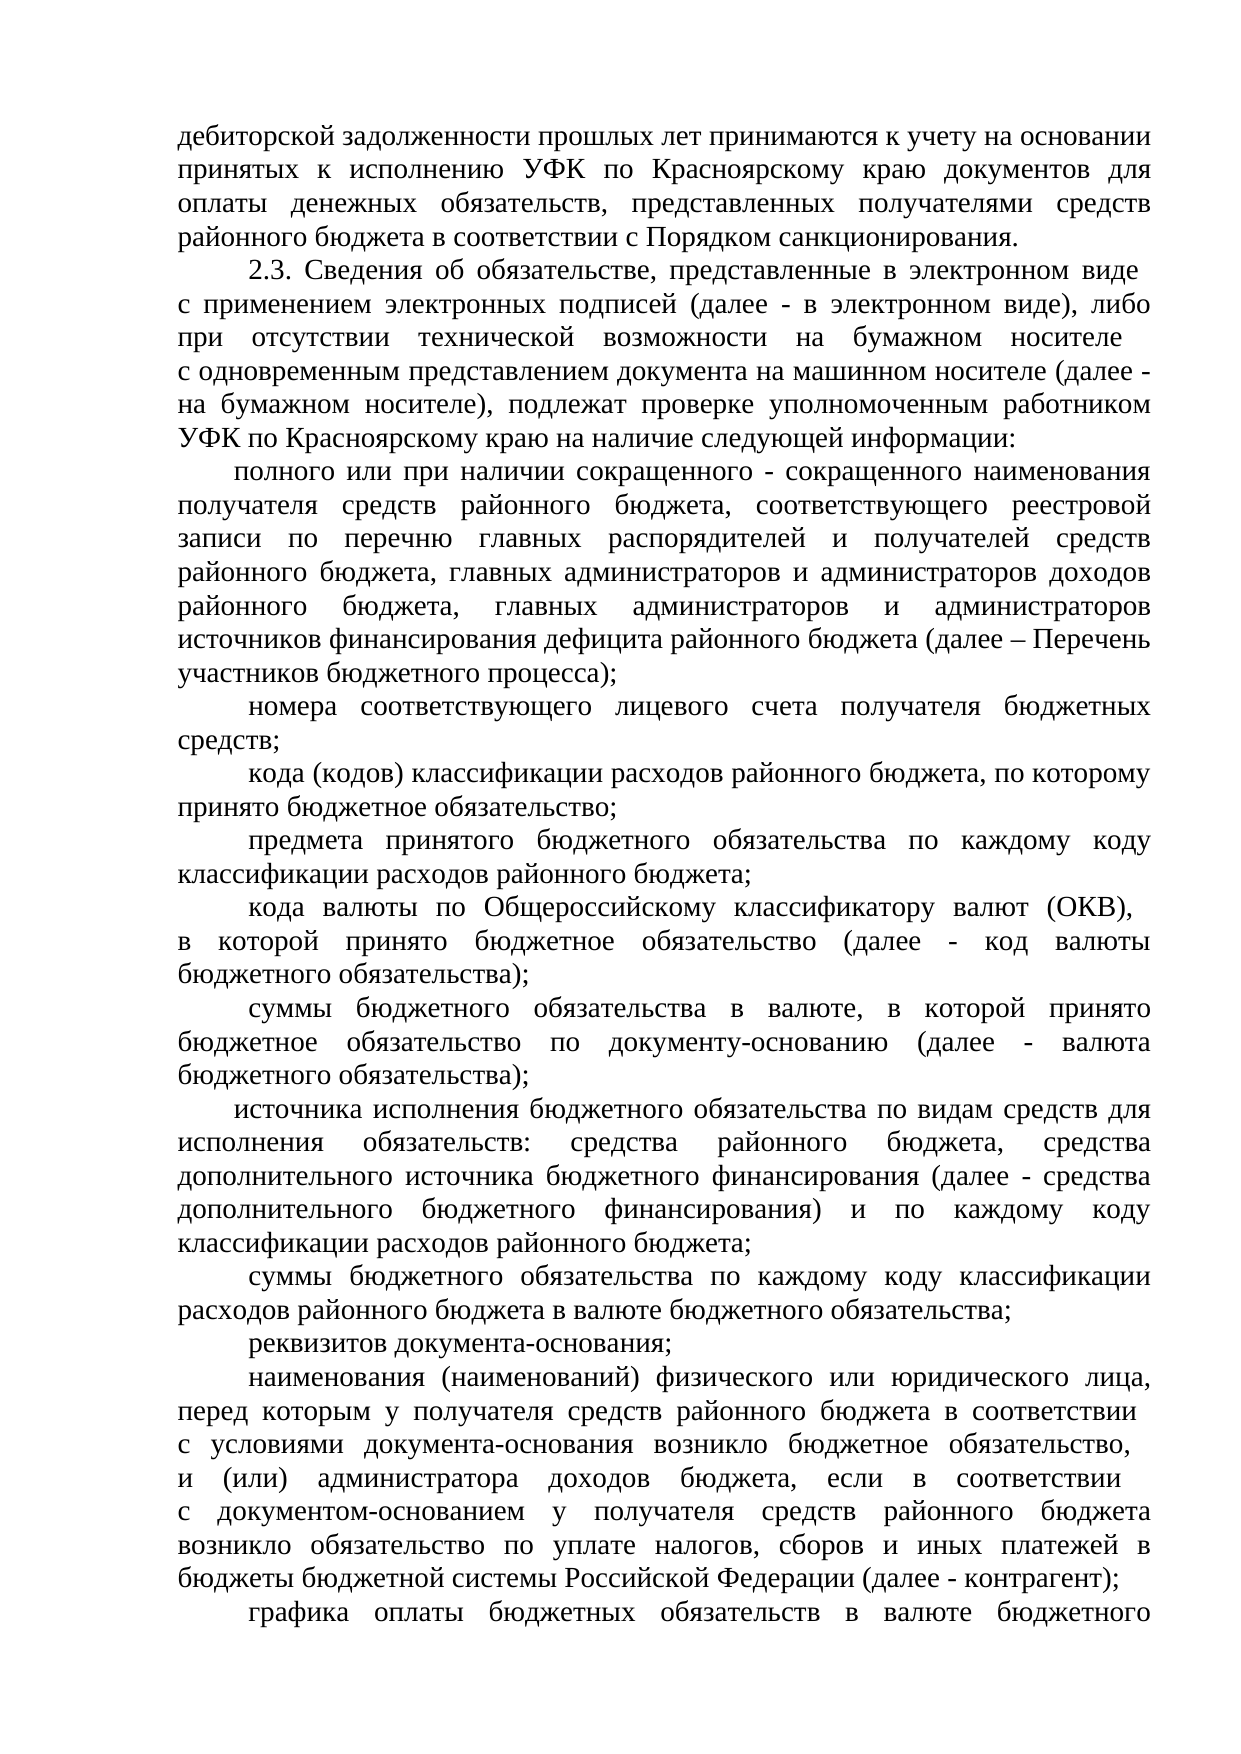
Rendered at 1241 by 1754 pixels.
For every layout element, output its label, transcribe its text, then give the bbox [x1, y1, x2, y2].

text кода (кодов) классификации расходов районного бюджета, по которому принято бюджетное обязательство; [177, 755, 1152, 822]
text источника исполнения бюджетного обязательства по видам средств для исполнения обязательств: средства районного бюджета, средства дополнительного источника бюджетного финансирования (далее - средства дополнительного бюджетного финансирования) и по каждому коду классификации расходов районного бюджета; [177, 1091, 1152, 1258]
text предмета принятого бюджетного обязательства по каждому коду классификации расходов районного бюджета; [177, 822, 1152, 889]
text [177, 1594, 1152, 1627]
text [177, 118, 1152, 252]
text наименования (наименований) физического или юридического лица, перед которым у получателя средств районного бюджета в соответствии с условиями документа-основания возникло бюджетное обязательство, и (или) администратора доходов бюджета, если в соответствии с документом-основанием у получателя средств районного бюджета возникло обязательство по уплате налогов, сборов и иных платежей в бюджеты бюджетной системы Российской Федерации (далее - контрагент); [177, 1359, 1152, 1594]
text 2.3. Сведения об обязательстве, представленные в электронном виде с применением электронных подписей (далее - в электронном виде), либо при отсутствии технической возможности на бумажном носителе с одновременным представлением документа на машинном носителе (далее - на бумажном носителе), подлежат проверке уполномоченным работником УФК по Красноярскому краю на наличие следующей информации: [177, 252, 1152, 453]
text полного или при наличии сокращенного - сокращенного наименования получателя средств районного бюджета, соответствующего реестровой записи по перечню главных распорядителей и получателей средств районного бюджета, главных администраторов и администраторов доходов районного бюджета, главных администраторов и администраторов источников финансирования дефицита районного бюджета (далее – Перечень участников бюджетного процесса); [177, 453, 1152, 688]
text суммы бюджетного обязательства в валюте, в которой принято бюджетное обязательство по документу-основанию (далее - валюта бюджетного обязательства); [177, 990, 1152, 1091]
text суммы бюджетного обязательства по каждому коду классификации расходов районного бюджета в валюте бюджетного обязательства; [177, 1258, 1152, 1326]
text реквизитов документа-основания; [177, 1326, 1152, 1359]
text номера соответствующего лицевого счета получателя бюджетных средств; [177, 688, 1152, 755]
text кода валюты по Общероссийскому классификатору валют (ОКВ), в которой принято бюджетное обязательство (далее - код валюты бюджетного обязательства); [177, 889, 1152, 990]
